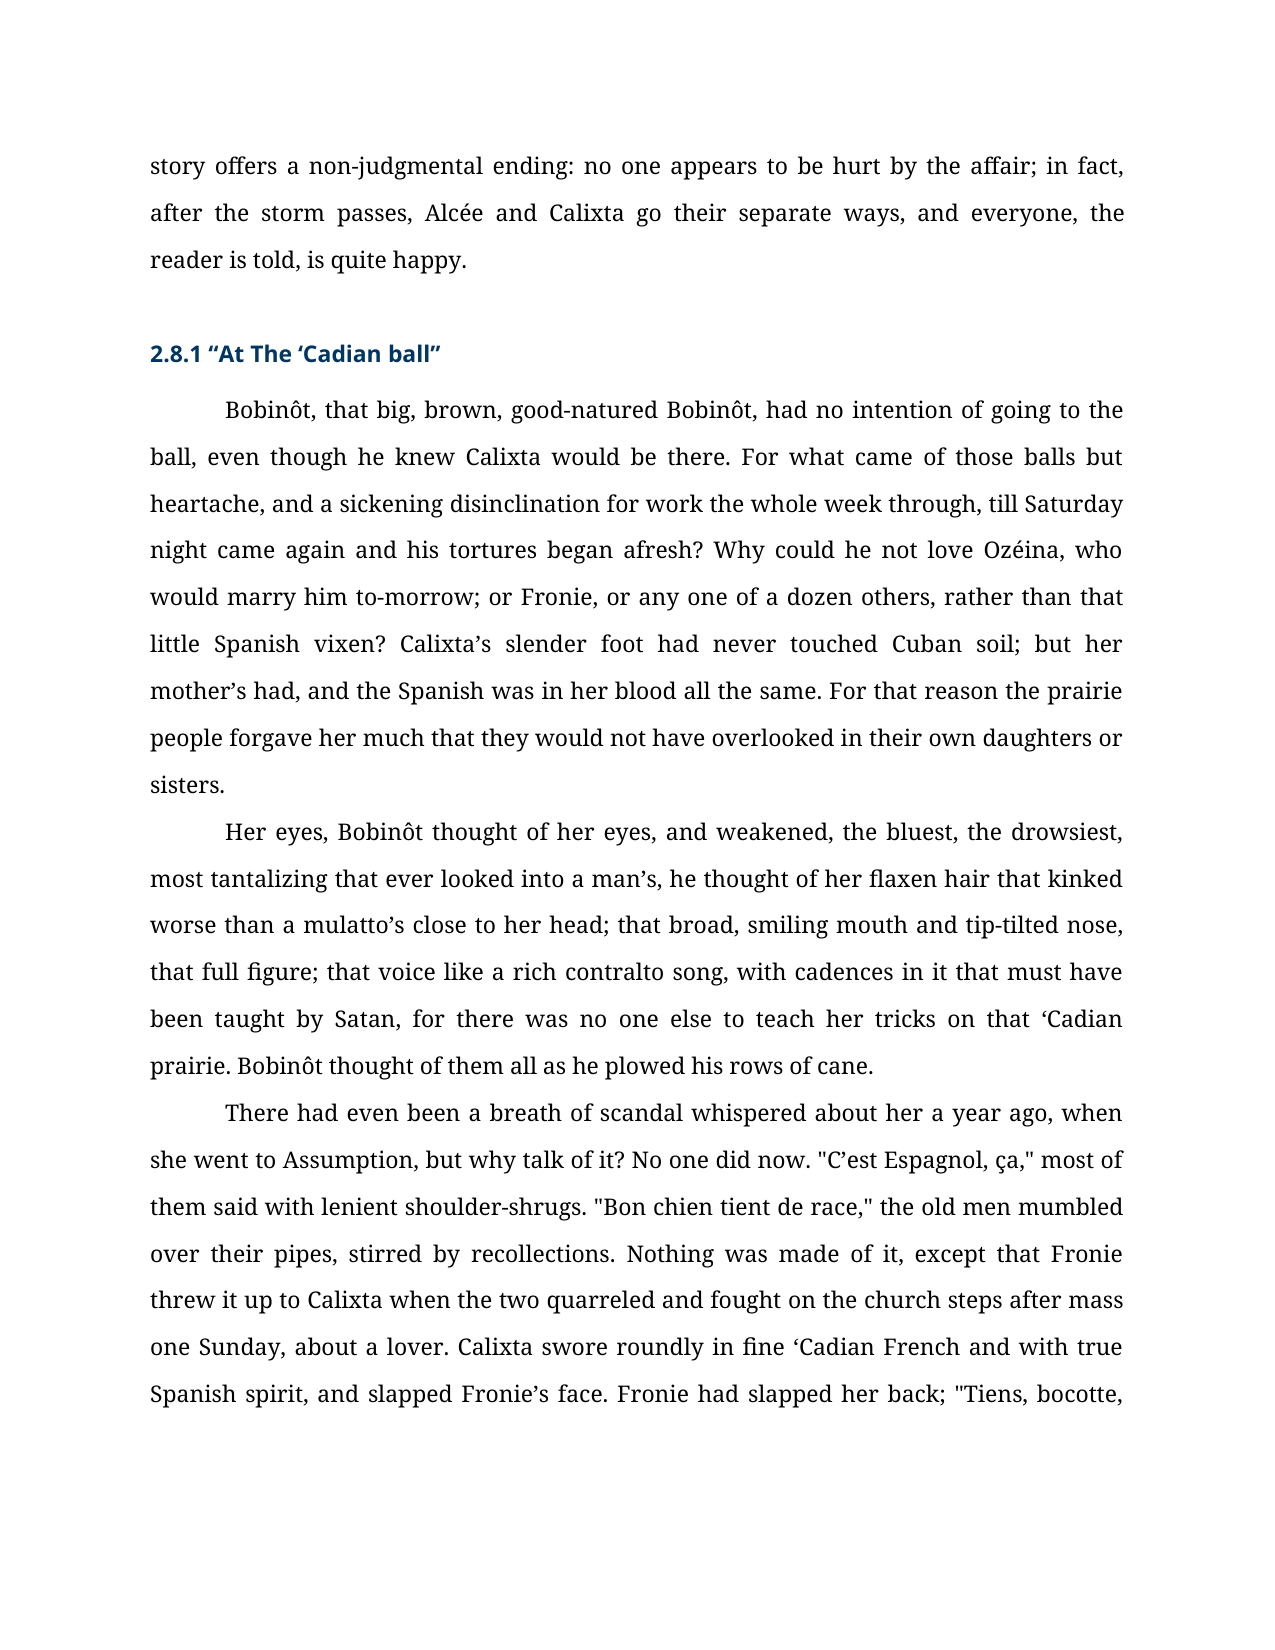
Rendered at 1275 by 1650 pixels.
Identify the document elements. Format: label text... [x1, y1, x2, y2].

text Her eyes, Bobinôt thought of her eyes, and weakened, the bluest, the drowsiest, most tantalizing that ever looked into a man’s, he thought of her flaxen hair that kinked worse than a mulatto’s close to her head; that broad, smiling mouth and tip-tilted nose, that full figure; that voice like a rich contralto song, with cadences in it that must have been taught by Satan, for there was no one else to teach her tricks on that ‘Cadian prairie. Bobinôt thought of them all as he plowed his rows of cane. [150, 816, 1125, 1081]
text Bobinôt, that big, brown, good-natured Bobinôt, had no intention of going to the ball, even though he knew Calixta would be there. For what came of those balls but heartache, and a sickening disinclination for work the whole week through, till Saturday night came again and his tortures began afresh? Why could he not love Ozéina, who would marry him to-morrow; or Fronie, or any one of a dozen others, rather than that little Spanish vixen? Calixta’s slender foot had never touched Cuban soil; but her mother’s had, and the Spanish was in her blood all the same. For that reason the prairie people forgave her much that they would not have overlooked in their own daughters or sisters. [150, 394, 1125, 800]
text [150, 1097, 1125, 1409]
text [150, 150, 1125, 275]
subtitle 2.8.1 “At The ‘Cadian ball” [150, 337, 1125, 369]
